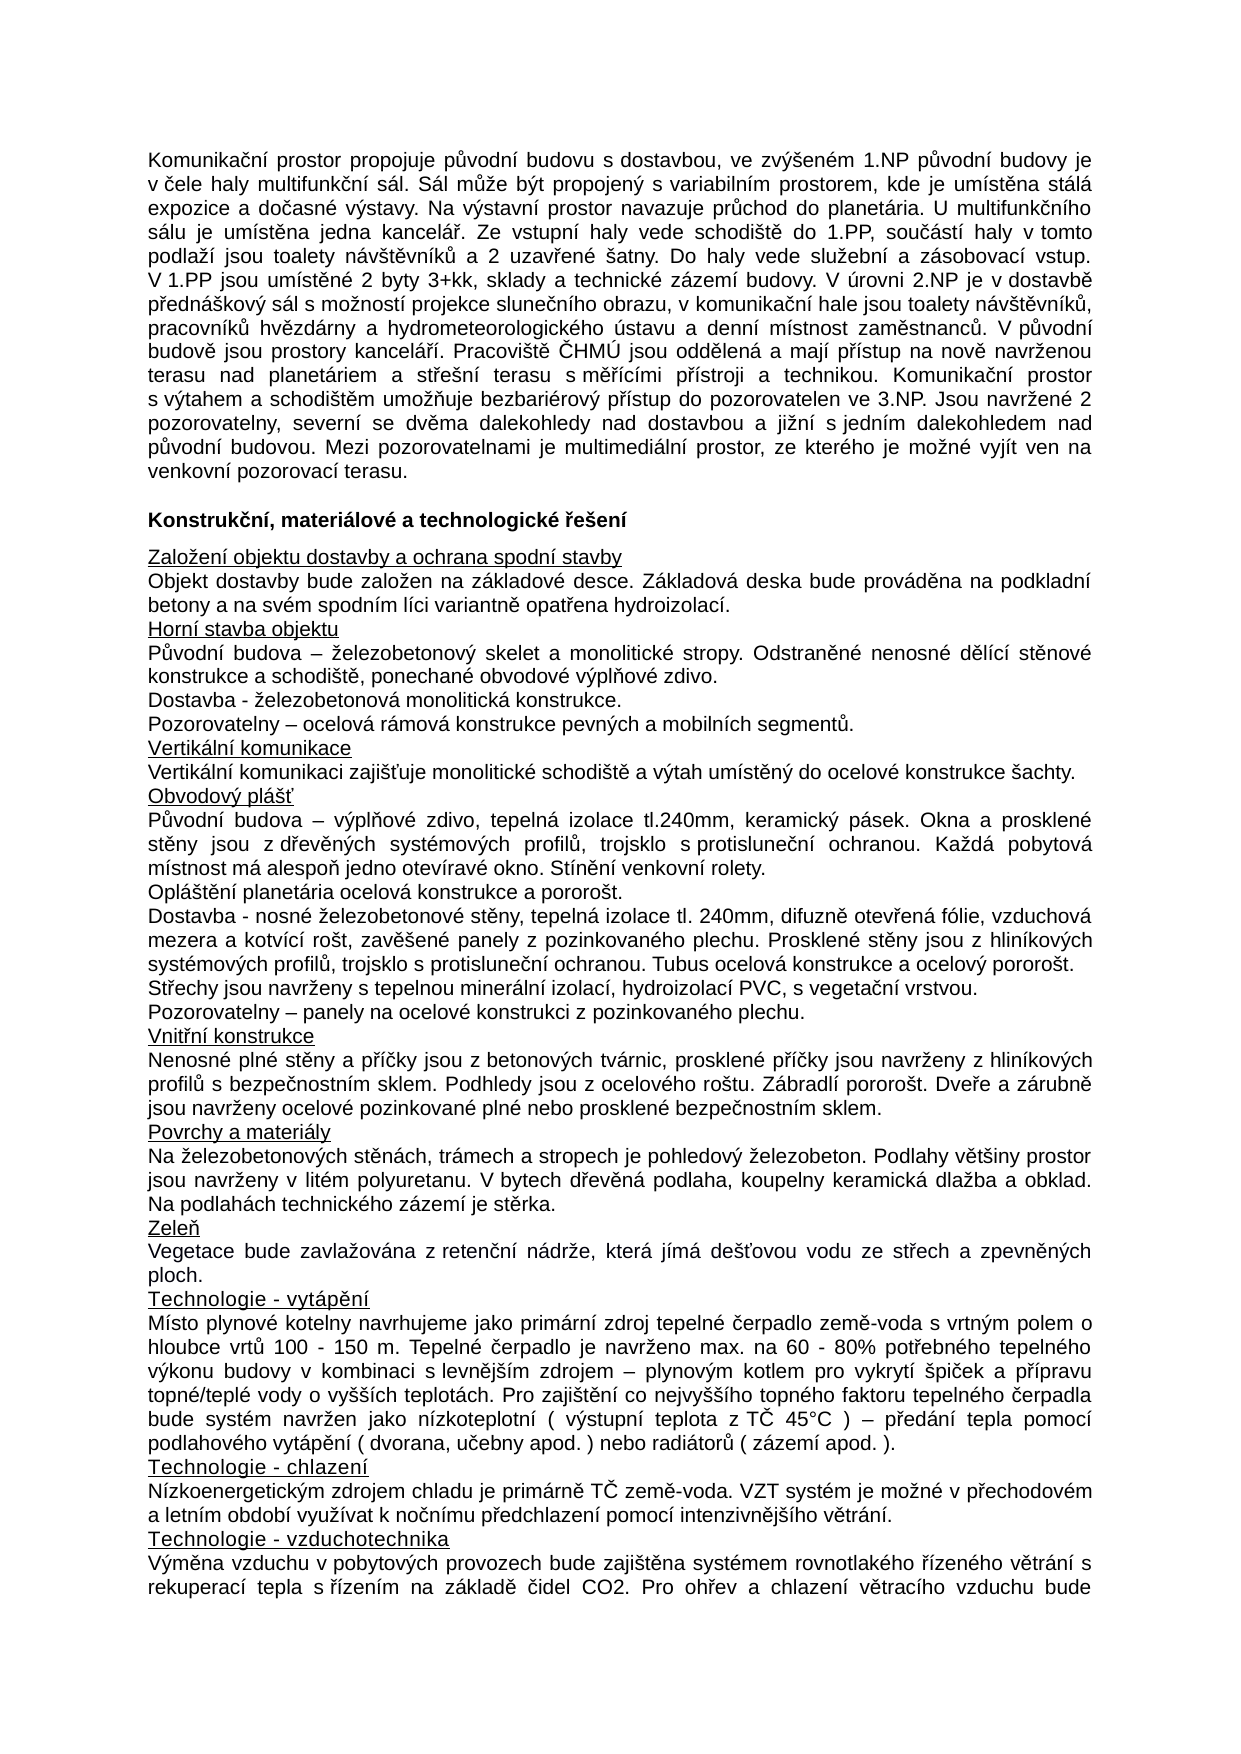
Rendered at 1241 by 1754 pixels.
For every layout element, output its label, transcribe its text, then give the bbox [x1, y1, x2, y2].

text Zeleň [148, 1215, 1093, 1239]
text Dostavba - nosné železobetonové stěny, tepelná izolace tl. 240mm, difuzně otevřená fólie, vzduchová mezera a kotvící rošt, zavěšené panely z pozinkovaného plechu. Prosklené stěny jsou z hliníkových systémových profilů, trojsklo s protisluneční ochranou. Tubus ocelová konstrukce a ocelový pororošt. [148, 904, 1093, 976]
text Pozorovatelny – ocelová rámová konstrukce pevných a mobilních segmentů. [148, 712, 1093, 736]
text Vertikální komunikaci zajišťuje monolitické schodiště a výtah umístěný do ocelové konstrukce šachty. [148, 760, 1093, 784]
text Střechy jsou navrženy s tepelnou minerální izolací, hydroizolací PVC, s vegetační vrstvou. [148, 976, 1093, 1000]
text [148, 1551, 1093, 1599]
text Objekt dostavby bude založen na základové desce. Základová deska bude prováděna na podkladní betony a na svém spodním líci variantně opatřena hydroizolací. [148, 568, 1093, 616]
text Povrchy a materiály [148, 1119, 1093, 1143]
text Vnitřní konstrukce [148, 1024, 1093, 1048]
text Nenosné plné stěny a příčky jsou z betonových tvárnic, prosklené příčky jsou navrženy z hliníkových profilů s bezpečnostním sklem. Podhledy jsou z ocelového roštu. Zábradlí pororošt. Dveře a zárubně jsou navrženy ocelové pozinkované plné nebo prosklené bezpečnostním sklem. [148, 1048, 1093, 1119]
text Konstrukční, materiálové a technologické řešení [148, 508, 1093, 532]
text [148, 148, 1093, 483]
text Technologie - vzduchotechnika [148, 1527, 1093, 1551]
text Opláštění planetária ocelová konstrukce a pororošt. [148, 880, 1093, 904]
subtitle Horní stavba objektu [148, 616, 1093, 640]
text Původní budova – železobetonový skelet a monolitické stropy. Odstraněné nenosné dělící stěnové konstrukce a schodiště, ponechané obvodové výplňové zdivo. [148, 640, 1093, 688]
subtitle Založení objektu dostavby a ochrana spodní stavby [148, 544, 1093, 568]
text Nízkoenergetickým zdrojem chladu je primárně TČ země-voda. VZT systém je možné v přechodovém a letním období využívat k nočnímu předchlazení pomocí intenzivnějšího větrání. [148, 1479, 1093, 1527]
text Technologie - chlazení [148, 1455, 1093, 1479]
text Obvodový plášť [148, 784, 1093, 808]
text Původní budova – výplňové zdivo, tepelná izolace tl.240mm, keramický pásek. Okna a prosklené stěny jsou z dřevěných systémových profilů, trojsklo s protisluneční ochranou. Každá pobytová místnost má alespoň jedno otevíravé okno. Stínění venkovní rolety. [148, 808, 1093, 880]
text Na železobetonových stěnách, trámech a stropech je pohledový železobeton. Podlahy většiny prostor jsou navrženy v litém polyuretanu. V bytech dřevěná podlaha, koupelny keramická dlažba a obklad. Na podlahách technického zázemí je stěrka. [148, 1143, 1093, 1215]
text Pozorovatelny – panely na ocelové konstrukci z pozinkovaného plechu. [148, 1000, 1093, 1024]
text Vegetace bude zavlažována z retenční nádrže, která jímá dešťovou vodu ze střech a zpevněných ploch. [148, 1239, 1093, 1287]
text Místo plynové kotelny navrhujeme jako primární zdroj tepelné čerpadlo země-voda s vrtným polem o hloubce vrtů 100 - 150 m. Tepelné čerpadlo je navrženo max. na 60 - 80% potřebného tepelného výkonu budovy v kombinaci s levnějším zdrojem – plynovým kotlem pro vykrytí špiček a přípravu topné/teplé vody o vyšších teplotách. Pro zajištění co nejvyššího topného faktoru tepelného čerpadla bude systém navržen jako nízkoteplotní ( výstupní teplota z TČ 45°C ) – předání tepla pomocí podlahového vytápění ( dvorana, učebny apod. ) nebo radiátorů ( zázemí apod. ). [148, 1311, 1093, 1455]
text Dostavba - železobetonová monolitická konstrukce. [148, 688, 1093, 712]
subtitle Vertikální komunikace [148, 736, 1093, 760]
text Technologie - vytápění [148, 1287, 1093, 1311]
